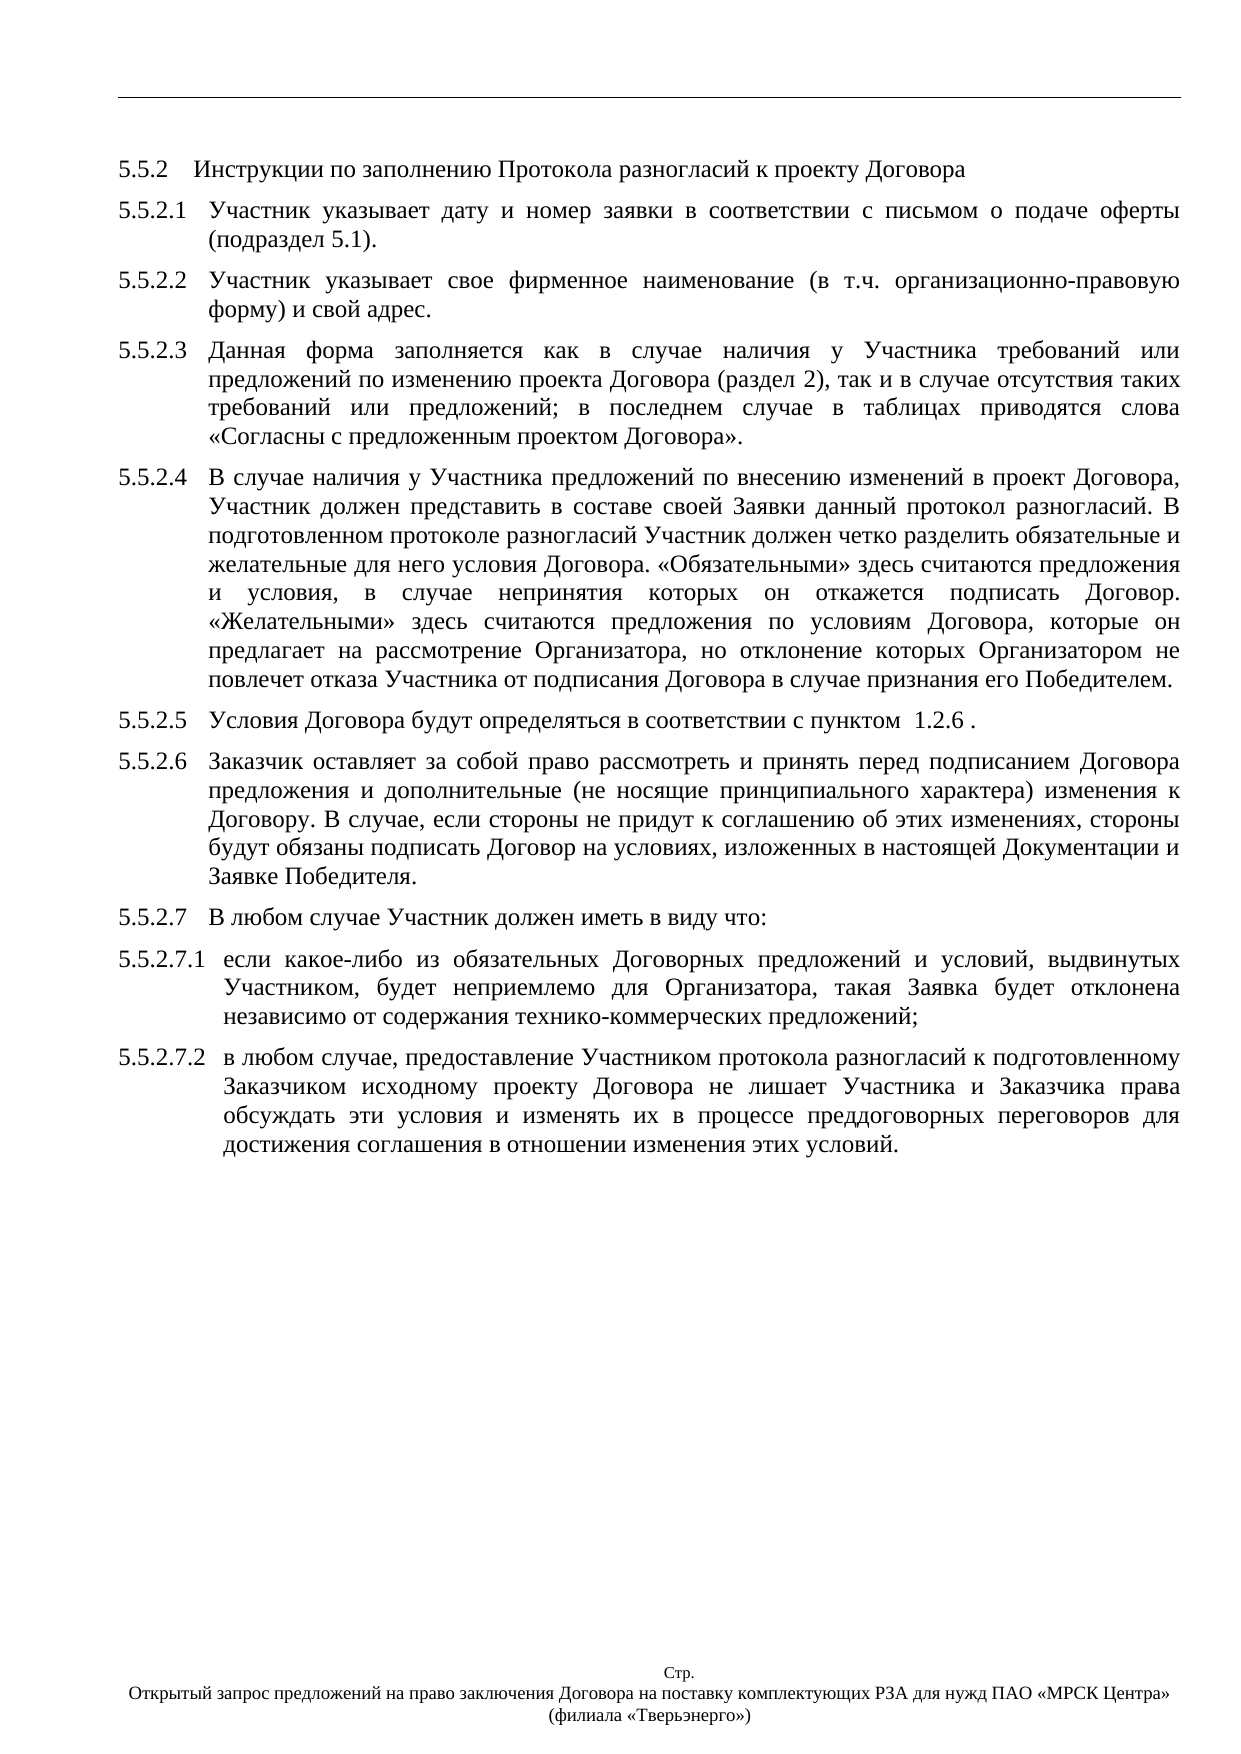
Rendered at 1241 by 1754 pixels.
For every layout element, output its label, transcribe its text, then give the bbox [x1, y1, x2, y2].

list Участник указывает свое фирменное наименование (в т.ч. организационно-правовую форму) и свой адрес. [118, 265, 1181, 322]
list Заказчик оставляет за собой право рассмотреть и принять перед подписанием Договора предложения и дополнительные (не носящие принципиального характера) изменения к Договору. В случае, если стороны не придут к соглашению об этих изменениях, стороны будут обязаны подписать Договор на условиях, изложенных в настоящей Документации и Заявке Победителя. [118, 746, 1181, 890]
subtitle Инструкции по заполнению Протокола разногласий к проекту Договора [118, 154, 1181, 182]
list Условия Договора будут определяться в соответствии с пунктом 1.2.6 . [118, 705, 1181, 734]
list Участник указывает дату и номер заявки в соответствии с письмом о подаче оферты (подраздел 5.1). [118, 195, 1181, 252]
list В любом случае Участник должен иметь в виду что: [118, 902, 1181, 931]
list Данная форма заполняется как в случае наличия у Участника требований или предложений по изменению проекта Договора (раздел 2), так и в случае отсутствия таких требований или предложений; в последнем случае в таблицах приводятся слова «Согласны с предложенным проектом Договора». [118, 335, 1181, 450]
list в любом случае, предоставление Участником протокола разногласий к подготовленному Заказчиком исходному проекту Договора не лишает Участника и Заказчика права обсуждать эти условия и изменять их в процессе преддоговорных переговоров для достижения соглашения в отношении изменения этих условий. [118, 1042, 1181, 1157]
list В случае наличия у Участника предложений по внесению изменений в проект Договора, Участник должен представить в составе своей Заявки данный протокол разногласий. В подготовленном протоколе разногласий Участник должен четко разделить обязательные и желательные для него условия Договора. «Обязательными» здесь считаются предложения и условия, в случае непринятия которых он откажется подписать Договор. «Желательными» здесь считаются предложения по условиям Договора, которые он предлагает на рассмотрение Организатора, но отклонение которых Организатором не повлечет отказа Участника от подписания Договора в случае признания его Победителем. [118, 462, 1181, 692]
list если какое-либо из обязательных Договорных предложений и условий, выдвинутых Участником, будет неприемлемо для Организатора, такая Заявка будет отклонена независимо от содержания технико-коммерческих предложений; [118, 944, 1181, 1030]
